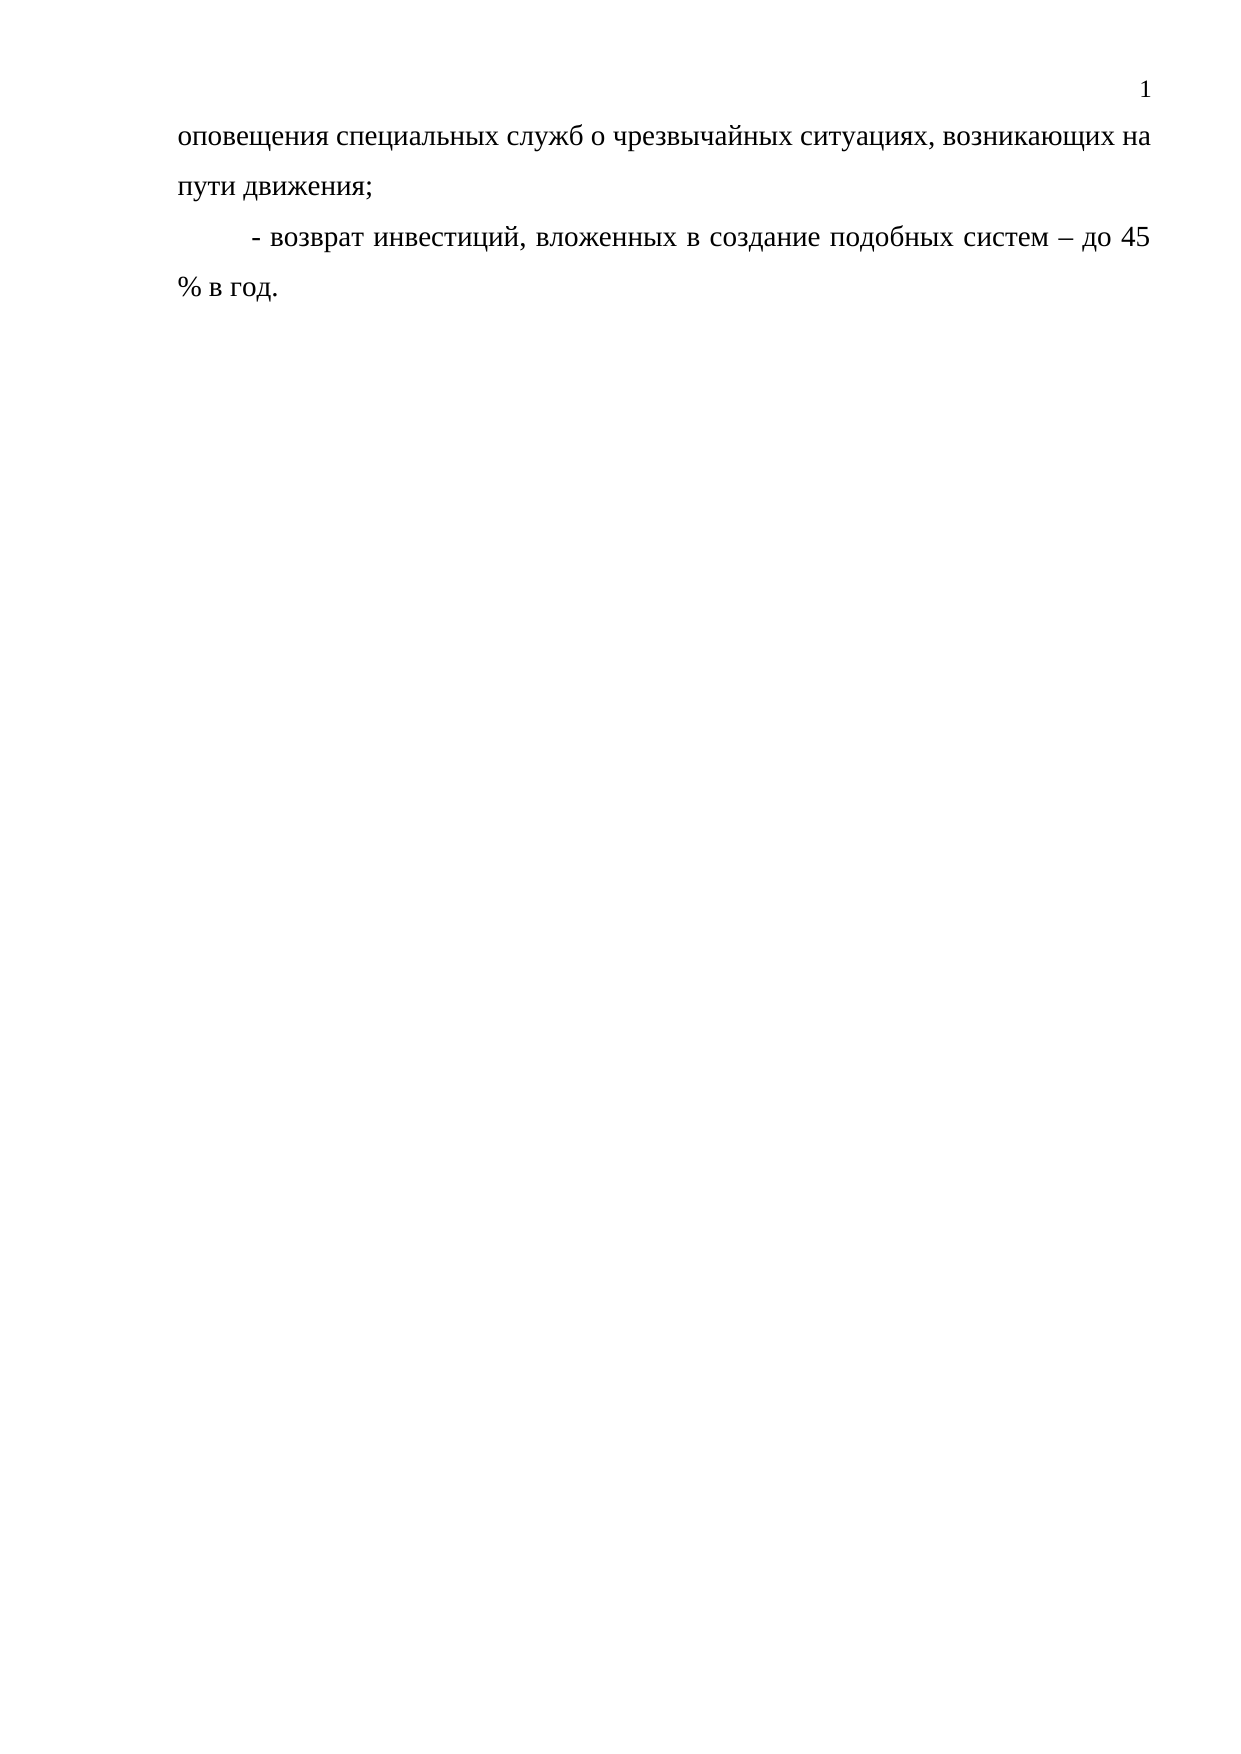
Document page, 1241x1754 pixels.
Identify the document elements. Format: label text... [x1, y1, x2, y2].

text - возврат инвестиций, вложенных в создание подобных систем – до 45 % в год. [177, 219, 1152, 303]
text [177, 118, 1152, 202]
